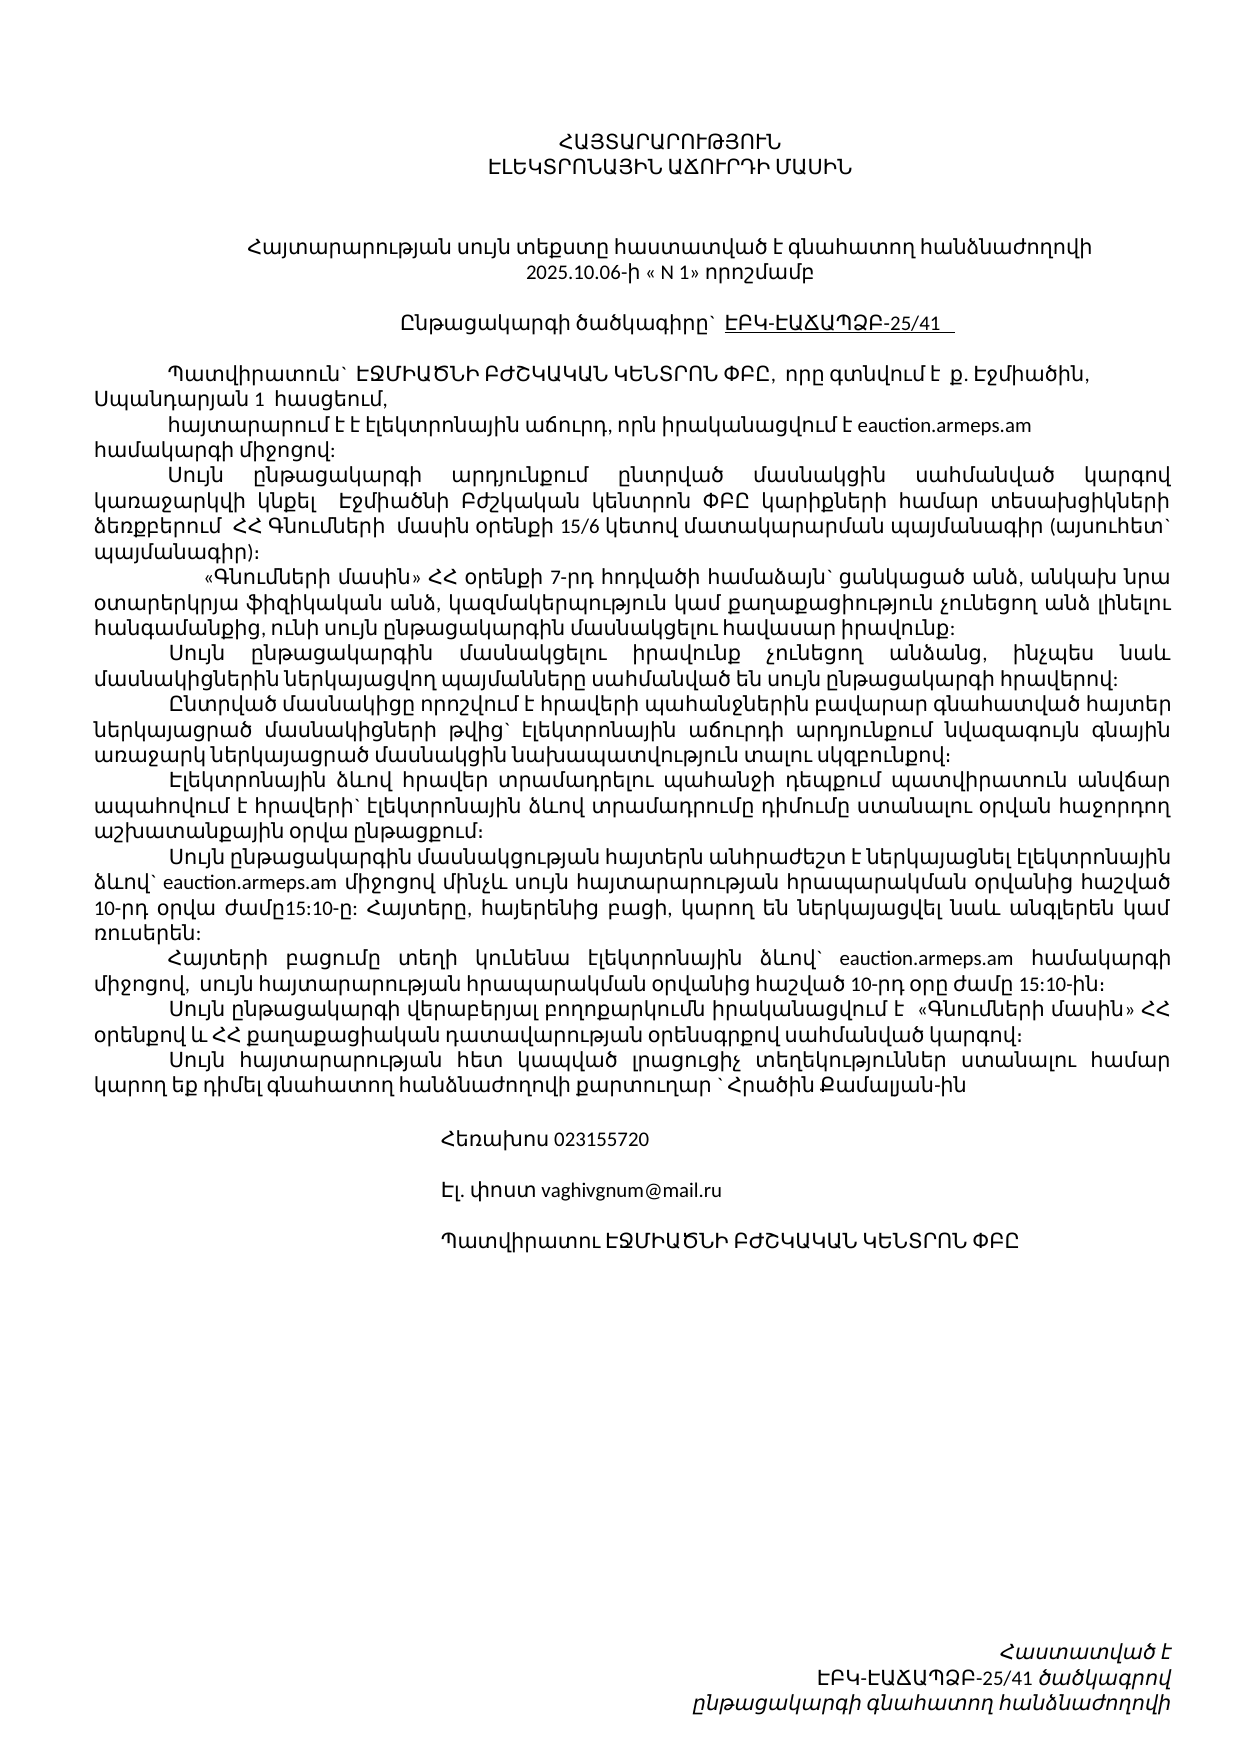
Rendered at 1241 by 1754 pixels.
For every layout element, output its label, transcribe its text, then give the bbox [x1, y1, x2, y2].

text Հայտարարության սույն տեքստը հաստատված է գնահատող հանձնաժողովի [94, 234, 1171, 259]
text Ընտրված մասնակիցը որոշվում է հրավերի պահանջներին բավարար գնահատված հայտեր ներկայացրած մասնակիցների թվից` էլեկտրոնային աճուրդի արդյունքում նվազագույն գնային առաջարկ ներկայացրած մասնակցին նախապատվություն տալու սկզբունքով։ [94, 691, 1171, 768]
text Սույն ընթացակարգին մասնակցության հայտերն անհրաժեշտ է ներկայացնել էլեկտրոնային ձևով` eauction.armeps.am միջոցով մինչև սույն հայտարարության հրապարակման օրվանից հաշված 10-րդ օրվա ժամը15:10-ը: Հայտերը, հայերենից բացի, կարող են ներկայացվել նաև անգլերեն կամ ռուսերեն: [94, 844, 1171, 946]
text Պատվիրատուն` ԷՋՄԻԱԾՆԻ ԲԺՇԿԱԿԱՆ ԿԵՆՏՐՈՆ ՓԲԸ, որը գտնվում է ք. Էջմիածին, Սպանդարյան 1 հասցեում, [94, 361, 1171, 412]
text Պատվիրատու ԷՋՄԻԱԾՆԻ ԲԺՇԿԱԿԱՆ ԿԵՆՏՐՈՆ ՓԲԸ [94, 1228, 1171, 1253]
text Սույն ընթացակարգին մասնակցելու իրավունք չունեցող անձանց, ինչպես նաև մասնակիցներին ներկայացվող պայմանները սահմանված են սույն ընթացակարգի հրավերով: [94, 641, 1171, 691]
text Էլ. փոստ vaghivgnum@mail.ru [94, 1177, 1171, 1203]
text Ընթացակարգի ծածկագիրը` ԷԲԿ-ԷԱՃԱՊՁԲ-25/41 [94, 310, 1171, 336]
text ընթացակարգի գնահատող հանձնաժողովի [94, 1690, 1171, 1716]
text Հեռախոս 023155720 [94, 1126, 1171, 1152]
text ԷԲԿ-ԷԱՃԱՊՁԲ-25/41 ծածկագրով [94, 1665, 1171, 1690]
text Հաստատված է [94, 1639, 1171, 1665]
text Սույն ընթացակարգի վերաբերյալ բողոքարկումն իրականացվում է «Գնումների մասին» ՀՀ օրենքով և ՀՀ քաղաքացիական դատավարության օրենսգրքով սահմանված կարգով։ [94, 996, 1171, 1047]
text ԷԼԵԿՏՐՈՆԱՅԻՆ ԱՃՈՒՐԴԻ ՄԱՍԻՆ [94, 154, 1171, 180]
text հայտարարում է է էլեկտրոնային աճուրդ, որն իրականացվում է eauction.armeps.am համակարգի միջոցով: [94, 412, 1171, 463]
text ՀԱՅՏԱՐԱՐՈՒԹՅՈՒՆ [94, 129, 1171, 154]
text 2025.10.06 -ի « N 1» որոշմամբ [94, 259, 1171, 285]
text Էլեկտրոնային ձևով հրավեր տրամադրելու պահանջի դեպքում պատվիրատուն անվճար ապահովում է հրավերի` էլեկտրոնային ձևով տրամադրումը դիմումը ստանալու օրվան հաջորդող աշխատանքային օրվա ընթացքում։ [94, 768, 1171, 844]
text «Գնումների մասին» ՀՀ օրենքի 7-րդ հոդվածի համաձայն` ցանկացած անձ, անկախ նրա օտարերկրյա ֆիզիկական անձ, կազմակերպություն կամ քաղաքացիություն չունեցող անձ լինելու հանգամանքից, ունի սույն ընթացակարգին մասնակցելու հավասար իրավունք: [94, 564, 1171, 641]
text Հայտերի բացումը տեղի կունենա էլեկտրոնային ձևով` eauction.armeps.am համակարգի միջոցով, սույն հայտարարության հրապարակման օրվանից հաշված 10-րդ օրը ժամը 15:10-ին։ [94, 946, 1171, 996]
text Սույն հայտարարության հետ կապված լրացուցիչ տեղեկություններ ստանալու համար կարող եք դիմել գնահատող հանձնաժողովի քարտուղար ` Հրածին Քամալյան-ին [94, 1047, 1171, 1098]
text Սույն ընթացակարգի արդյունքում ընտրված մասնակցին սահմանված կարգով կառաջարկվի կնքել Էջմիածնի Բժշկական կենտրոն ՓԲԸ կարիքների համար տեսախցիկների ձեռքբերում ՀՀ Գնումների մասին օրենքի 15/6 կետով մատակարարման պայմանագիր (այսուհետ` պայմանագիր)։ [94, 463, 1171, 564]
